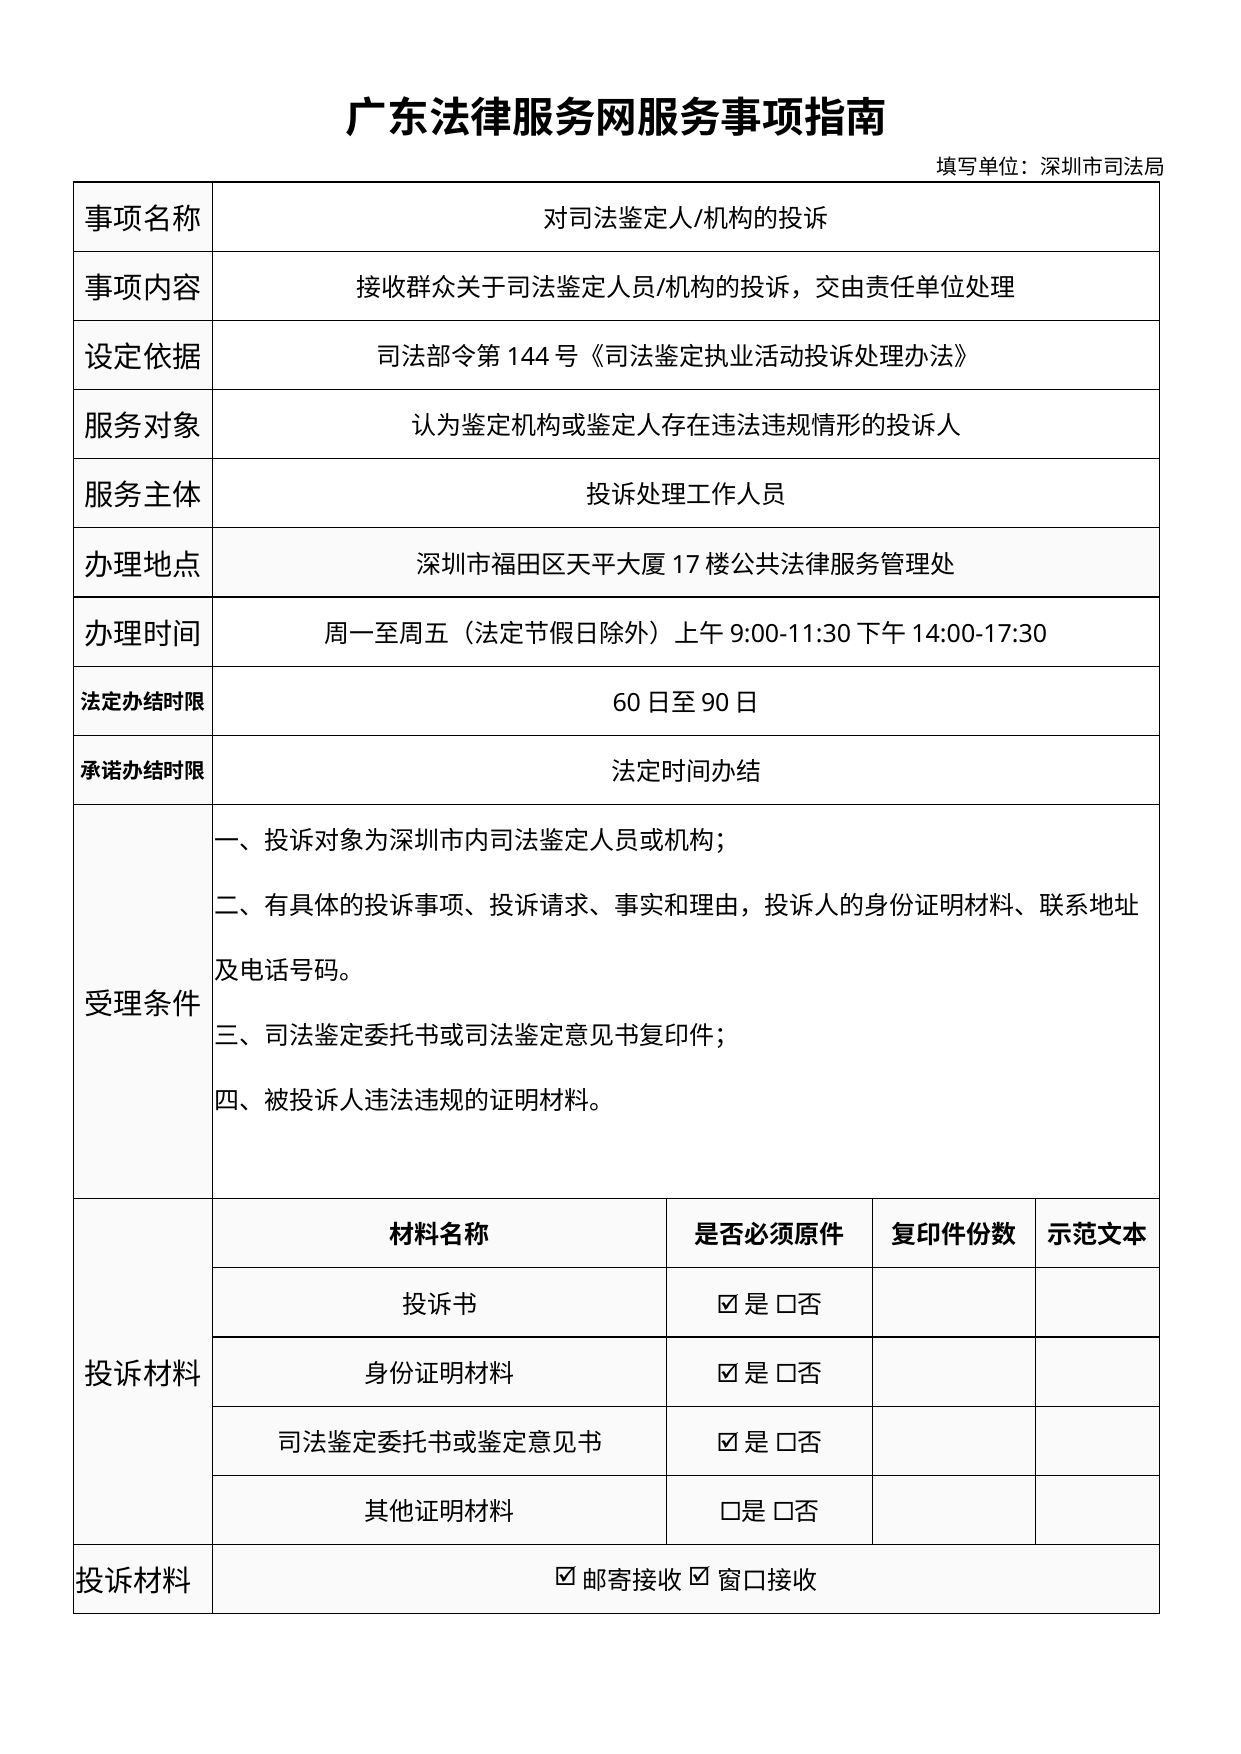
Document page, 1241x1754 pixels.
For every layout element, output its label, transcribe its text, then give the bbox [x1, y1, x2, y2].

table_cell 投诉书 [213, 1268, 666, 1336]
table_cell 司法鉴定委托书或鉴定意见书 [213, 1407, 666, 1475]
table_cell 是 否 [667, 1338, 872, 1406]
table_cell 深圳市福田区天平大厦17楼公共法律服务管理处 [213, 528, 1159, 596]
table_cell [873, 1268, 1035, 1336]
table_cell 认为鉴定机构或鉴定人存在违法违规情形的投诉人 [213, 390, 1159, 458]
table_cell 是 否 [667, 1476, 872, 1544]
table_cell 材料名称 [213, 1199, 666, 1267]
table_cell 身份证明材料 [213, 1338, 666, 1406]
table_cell 投诉处理工作人员 [213, 459, 1159, 527]
table_cell 办理地点 [74, 528, 212, 596]
table_cell 投诉材料 [74, 1199, 212, 1544]
table_cell 接收群众关于司法鉴定人员/机构的投诉，交由责任单位处理 [213, 252, 1159, 320]
table_cell 承诺办结时限 [74, 736, 212, 804]
table_cell 一、投诉对象为深圳市内司法鉴定人员或机构； 二、有具体的投诉事项、投诉请求、事实和理由，投诉人的身份证明材料、联系地址及电话号码。 三、司法鉴定委托书或司法鉴定意见书复印件； 四、被投诉人违法违规的证明材料。 [213, 805, 1159, 1198]
text 填写单位：深圳市司法局 [75, 149, 1165, 181]
table_cell 是 否 [667, 1407, 872, 1475]
table_cell 是否必须原件 [667, 1199, 872, 1267]
table_cell [1036, 1268, 1159, 1336]
table_cell 其他证明材料 [213, 1476, 666, 1544]
table_cell [1036, 1407, 1159, 1475]
table_cell 复印件份数 [873, 1199, 1035, 1267]
table_cell 周一至周五（法定节假日除外）上午9:00-11:30下午14:00-17:30 [213, 598, 1159, 666]
table_cell 投诉材料接收方式 [74, 1545, 212, 1613]
table_cell 服务对象 [74, 390, 212, 458]
table_cell [873, 1407, 1035, 1475]
table_cell 是 否 [667, 1268, 872, 1336]
table_cell 60日至90日 [213, 667, 1159, 735]
table_cell 事项内容 [74, 252, 212, 320]
table_header 事项名称 [74, 183, 212, 251]
table_cell 受理条件 [74, 805, 212, 1198]
table_cell [1036, 1338, 1159, 1406]
table_cell 办理时间 [74, 598, 212, 666]
table_cell 设定依据 [74, 321, 212, 389]
table_cell 司法部令第144号《司法鉴定执业活动投诉处理办法》 [213, 321, 1159, 389]
table_cell 服务主体 [74, 459, 212, 527]
table_header 对司法鉴定人/机构的投诉 [213, 183, 1159, 251]
table_cell 邮寄接收 窗口接收 [213, 1545, 1159, 1613]
table_header 广东法律服务网服务事项指南 [74, 81, 1159, 149]
table_cell [873, 1338, 1035, 1406]
table_cell 法定时间办结 [213, 736, 1159, 804]
table_cell [873, 1476, 1035, 1544]
table_cell ⽰范⽂本 [1036, 1199, 1159, 1267]
table_cell 法定办结时限 [74, 667, 212, 735]
table_cell [1036, 1476, 1159, 1544]
